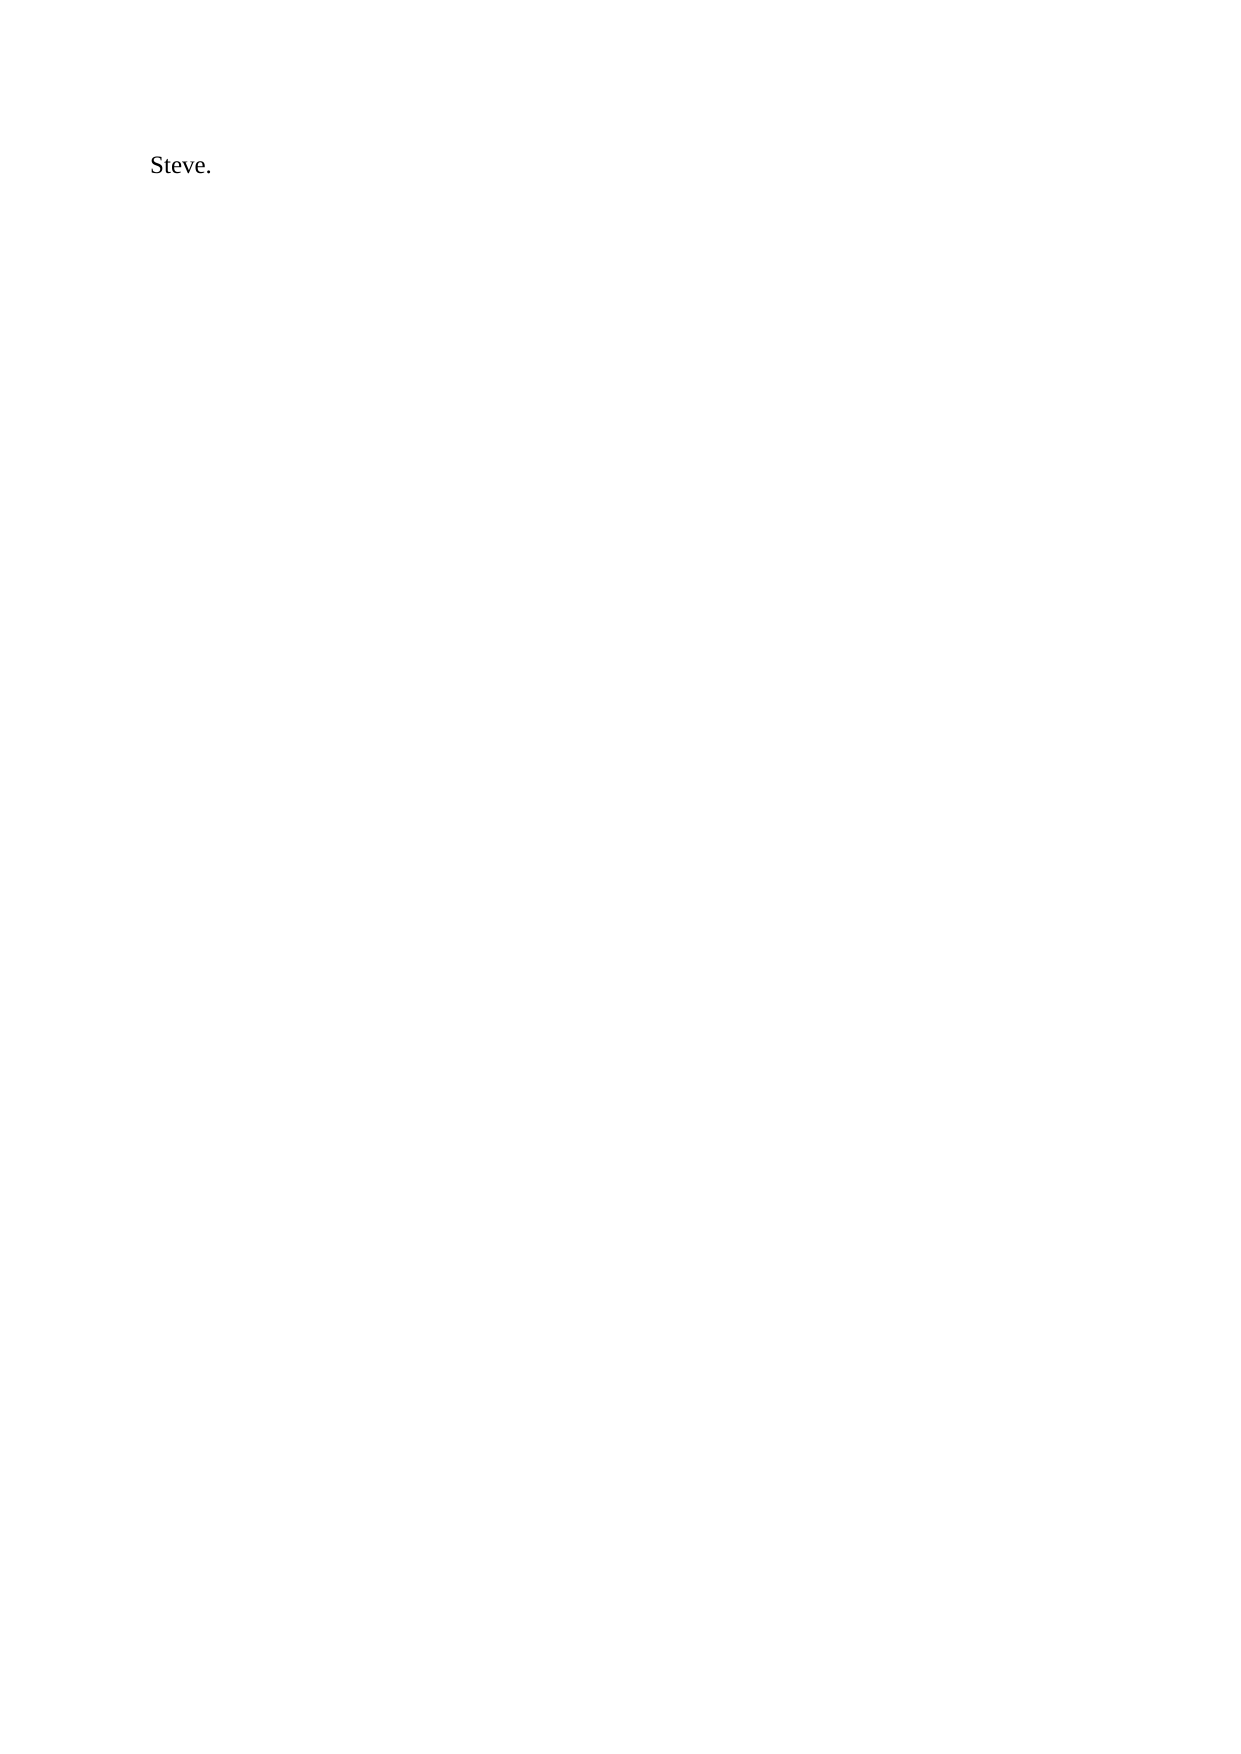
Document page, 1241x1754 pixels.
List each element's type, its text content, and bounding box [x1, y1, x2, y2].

text Steve. [150, 150, 1090, 179]
